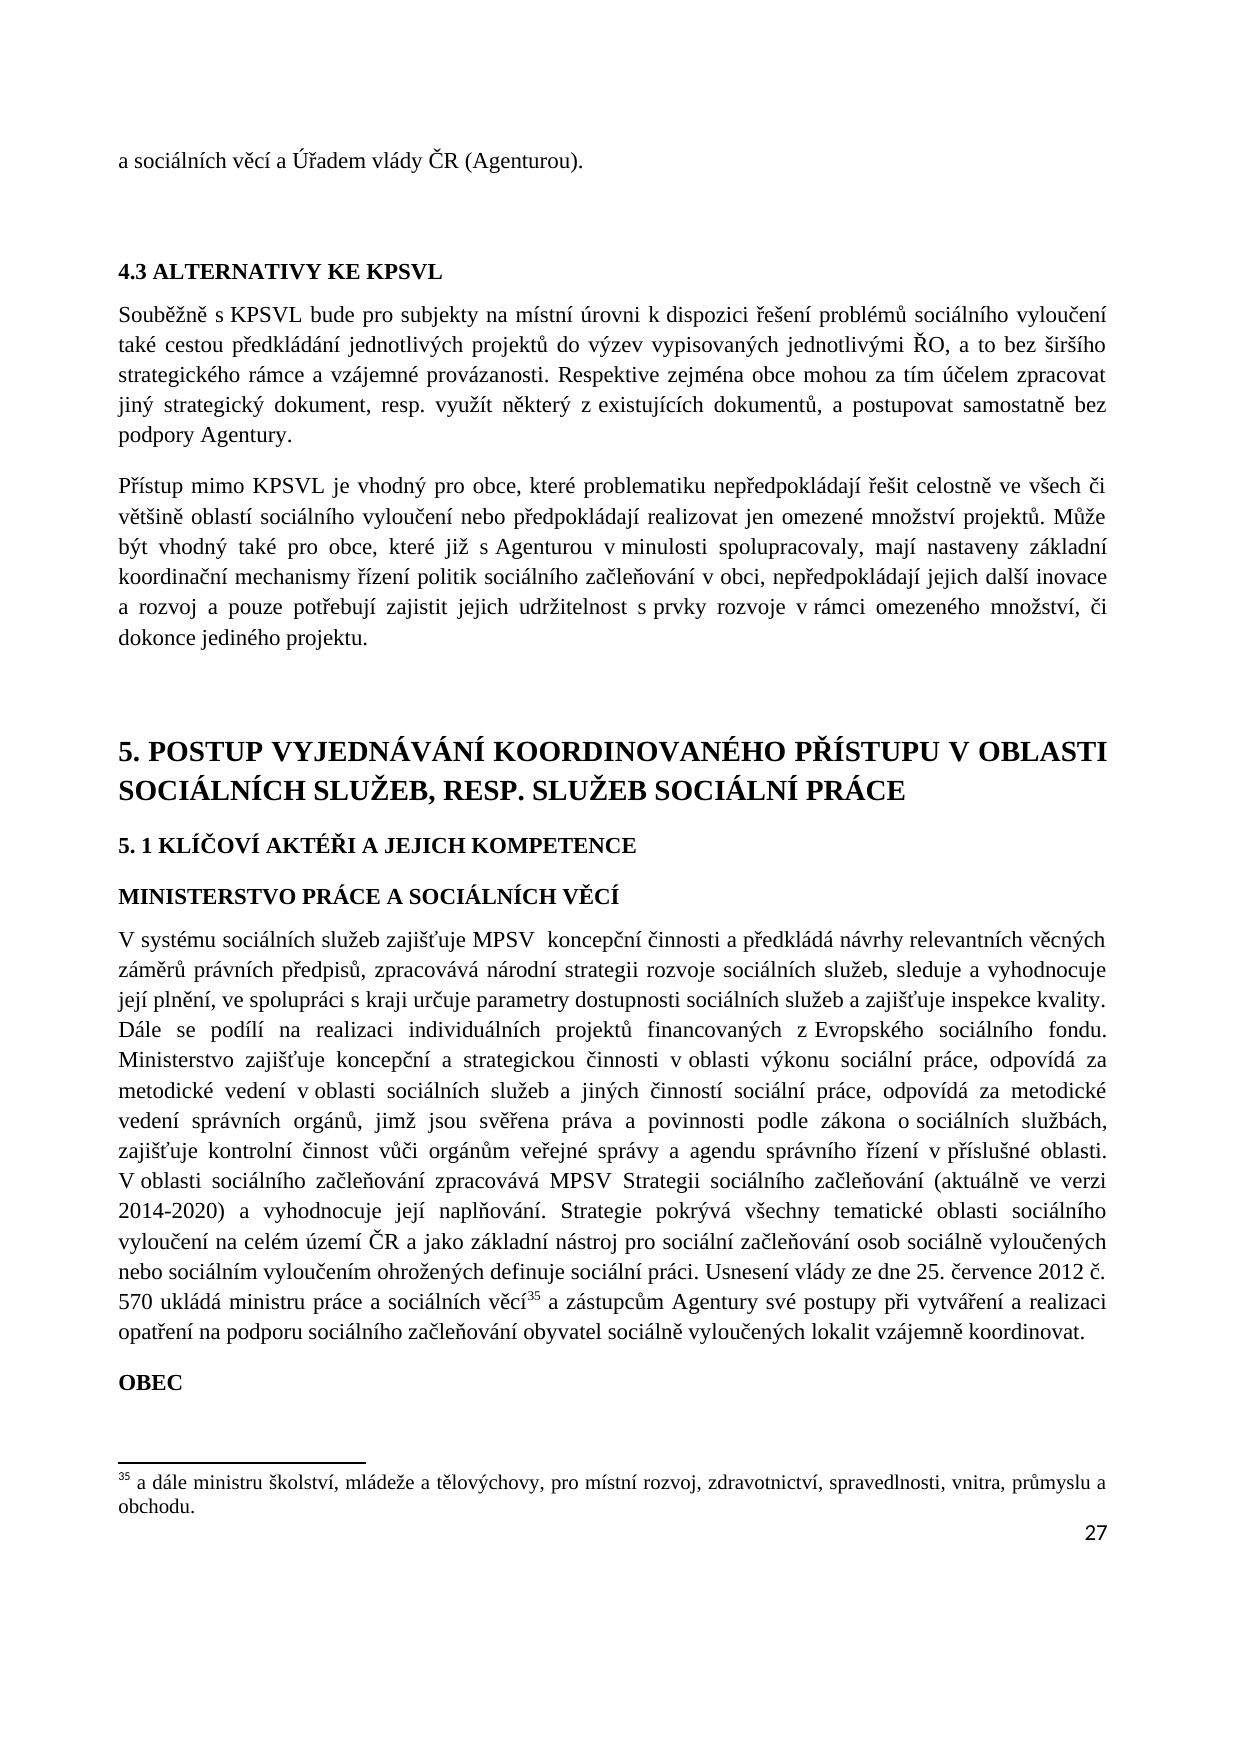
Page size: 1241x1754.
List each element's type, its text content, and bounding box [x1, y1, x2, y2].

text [118, 148, 1107, 174]
text 4.3 ALTERNATIVY KE KPSVL [118, 258, 1107, 284]
text V systému sociálních služeb zajišťuje MPSV koncepční činnosti a předkládá návrhy relevantních věcných záměrů právních předpisů, zpracovává národní strategii rozvoje sociálních služeb, sleduje a vyhodnocuje její plnění, ve spolupráci s kraji určuje parametry dostupnosti sociálních služeb a zajišťuje inspekce kvality. Dále se podílí na realizaci individuálních projektů financovaných z Evropského sociálního fondu. Ministerstvo zajišťuje koncepční a strategickou činnosti v oblasti výkonu sociální práce, odpovídá za metodické vedení v oblasti sociálních služeb a jiných činností sociální práce, odpovídá za metodické vedení správních orgánů, jimž jsou svěřena práva a povinnosti podle zákona o sociálních službách, zajišťuje kontrolní činnost vůči orgánům veřejné správy a agendu správního řízení v příslušné oblasti. V oblasti sociálního začleňování zpracovává MPSV Strategii sociálního začleňování (aktuálně ve verzi 2014-2020) a vyhodnocuje její naplňování. Strategie pokrývá všechny tematické oblasti sociálního vyloučení na celém území ČR a jako základní nástroj pro sociální začleňování osob sociálně vyloučených nebo sociálním vyloučením ohrožených definuje sociální práci. Usnesení vlády ze dne 25. července 2012 č. 570 ukládá ministru práce a sociálních věcí a zástupcům Agentury své postupy při vytváření a realizaci opatření na podporu sociálního začleňování obyvatel sociálně vyloučených lokalit vzájemně koordinovat. [118, 926, 1107, 1345]
text 5. Postup vyjednávání koordinovaného přístupu v oblasti sociálních služeb, resp. služeb sociální práce [118, 734, 1107, 806]
text Přístup mimo KPSVL je vhodný pro obce, které problematiku nepředpokládají řešit celostně ve všech či většině oblastí sociálního vyloučení nebo předpokládají realizovat jen omezené množství projektů. Může být vhodný také pro obce, které již s Agenturou v minulosti spolupracovaly, mají nastaveny základní koordinační mechanismy řízení politik sociálního začleňování v obci, nepředpokládají jejich další inovace a rozvoj a pouze potřebují zajistit jejich udržitelnost s prvky rozvoje v rámci omezeného množství, či dokonce jediného projektu. [118, 473, 1107, 650]
text OBEC [118, 1369, 1107, 1396]
text Souběžně s KPSVL bude pro subjekty na místní úrovni k dispozici řešení problémů sociálního vyloučení také cestou předkládání jednotlivých projektů do výzev vypisovaných jednotlivými ŘO, a to bez širšího strategického rámce a vzájemné provázanosti. Respektive zejména obce mohou za tím účelem zpracovat jiný strategický dokument, resp. využít některý z existujících dokumentů, a postupovat samostatně bez podpory Agentury. [118, 301, 1107, 448]
text MINISTERSTVO PRÁCE A SOCIÁLNÍCH VĚCÍ [118, 883, 1107, 909]
text 5. 1 KLÍČOVÍ AKTÉŘI A JEJICH KOMPETENCE [118, 832, 1107, 858]
